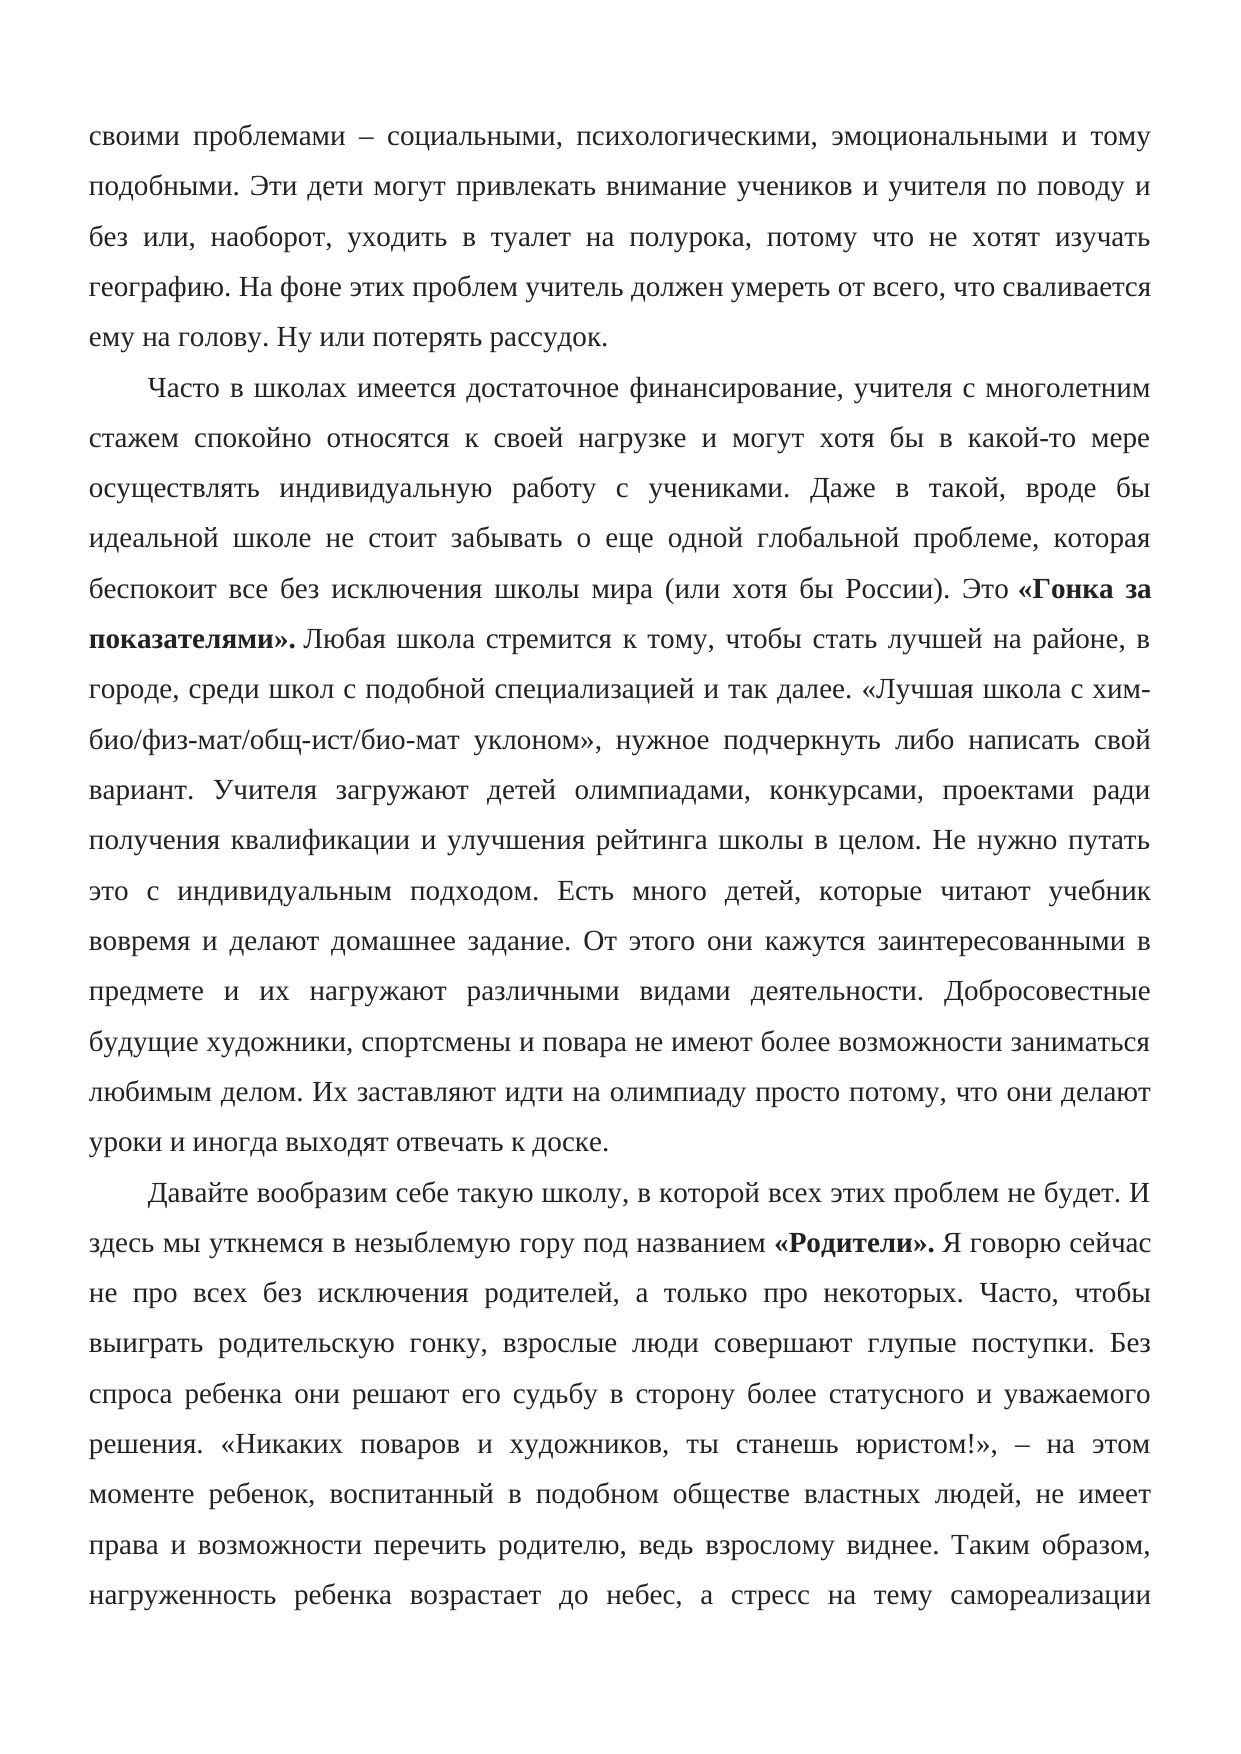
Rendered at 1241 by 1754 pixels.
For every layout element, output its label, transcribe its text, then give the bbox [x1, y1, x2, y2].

text Часто в школах имеется достаточное финансирование, учителя с многолетним стажем спокойно относятся к своей нагрузке и могут хотя бы в какой-то мере осуществлять индивидуальную работу с учениками. Даже в такой, вроде бы идеальной школе не стоит забывать о еще одной глобальной проблеме, которая беспокоит все без исключения школы мира (или хотя бы России). Это «Гонка за показателями». Любая школа стремится к тому, чтобы стать лучшей на районе, в городе, среди школ с подобной специализацией и так далее. «Лучшая школа с хим-био/физ-мат/общ-ист/био-мат уклоном», нужное подчеркнуть либо написать свой вариант. Учителя загружают детей олимпиадами, конкурсами, проектами ради получения квалификации и улучшения рейтинга школы в целом. Не нужно путать это с индивидуальным подходом. Есть много детей, которые читают учебник вовремя и делают домашнее задание. От этого они кажутся заинтересованными в предмете и их нагружают различными видами деятельности. Добросовестные будущие художники, спортсмены и повара не имеют более возможности заниматься любимым делом. Их заставляют идти на олимпиаду просто потому, что они делают уроки и иногда выходят отвечать к доске. [89, 370, 1152, 1158]
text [89, 1175, 1152, 1611]
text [89, 118, 1152, 353]
